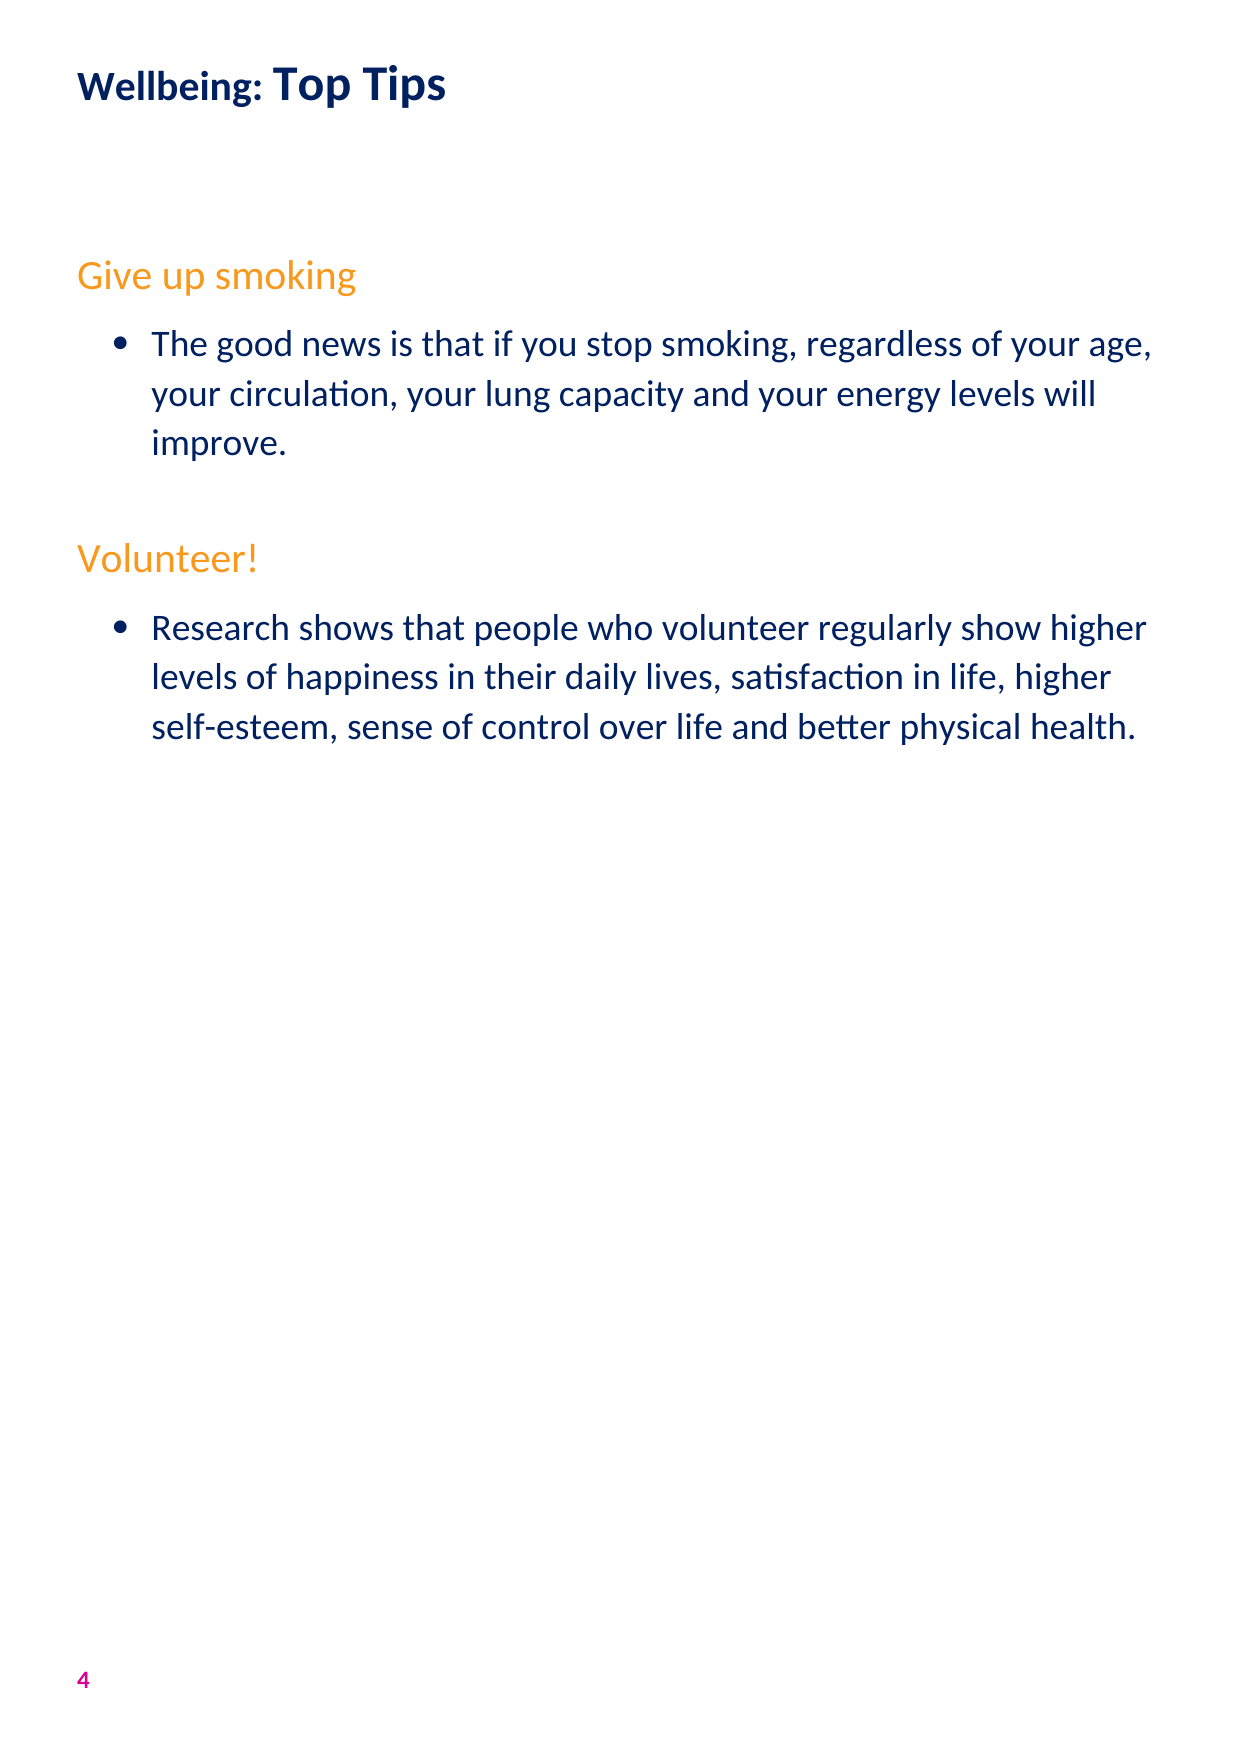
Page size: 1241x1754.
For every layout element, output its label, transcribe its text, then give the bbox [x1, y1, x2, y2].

subtitle Volunteer! [77, 532, 1163, 583]
text The good news is that if you stop smoking, regardless of your age, your circulation, your lung capacity and your energy levels will improve. [114, 320, 1163, 465]
text Research shows that people who volunteer regularly show higher levels of happiness in their daily lives, satisfaction in life, higher self-esteem, sense of control over life and better physical health. [114, 604, 1163, 749]
subtitle Give up smoking [77, 249, 1163, 299]
